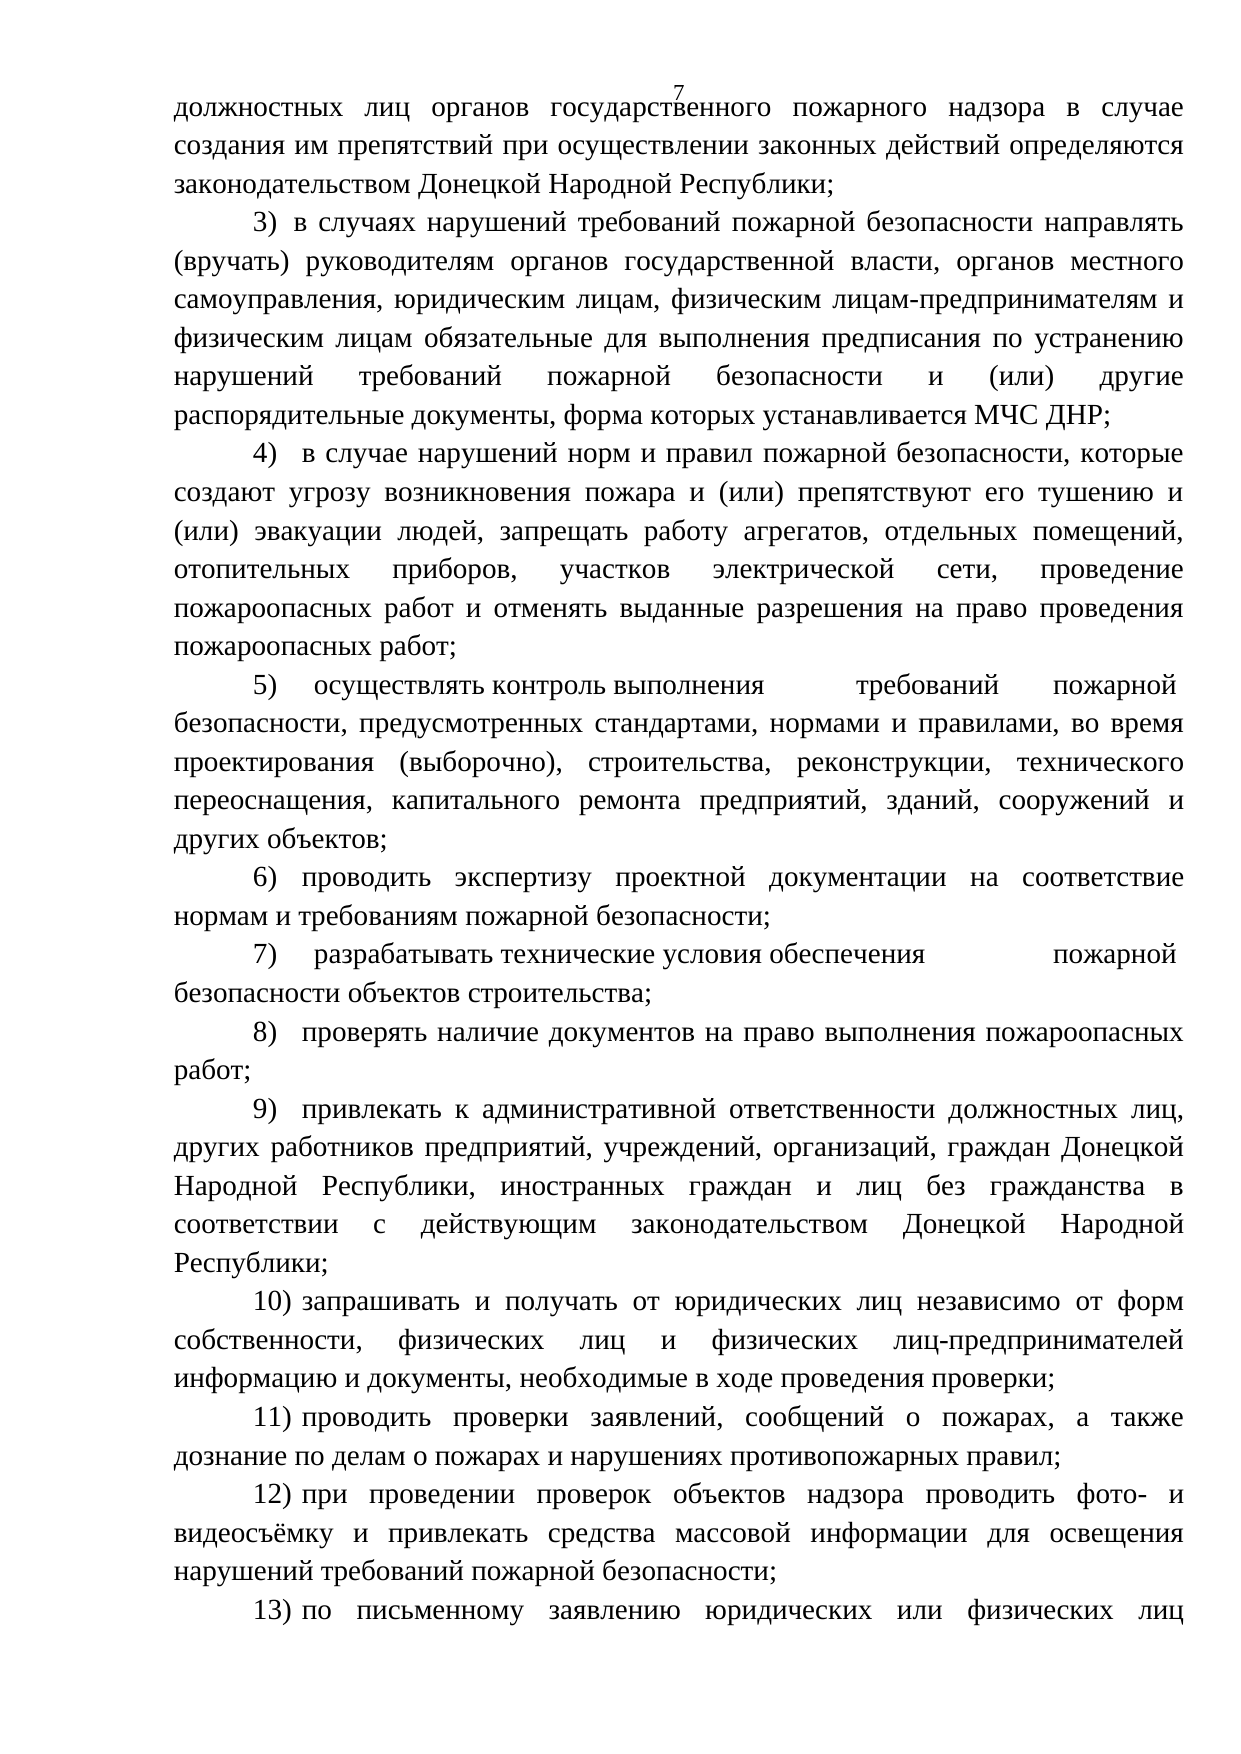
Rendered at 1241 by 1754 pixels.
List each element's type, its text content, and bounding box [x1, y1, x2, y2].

list проверять наличие документов на право выполнения пожароопасных работ; [173, 1014, 1185, 1086]
list осуществлять контроль выполнения требований пожарной [173, 667, 1185, 700]
list проводить экспертизу проектной документации на соответствие нормам и требованиям пожарной безопасности; [173, 859, 1185, 932]
list в случаях нарушений требований пожарной безопасности направлять (вручать) руководителям органов государственной власти, органов местного самоуправления, юридическим лицам, физическим лицам-предпринимателям и физическим лицам обязательные для выполнения предписания по устранению нарушений требований пожарной безопасности и (или) другие распорядительные документы, форма которых устанавливается МЧС ДНР; [173, 204, 1185, 431]
list в случае нарушений норм и правил пожарной безопасности, которые создают угрозу возникновения пожара и (или) препятствуют его тушению и (или) эвакуации людей, запрещать работу агрегатов, отдельных помещений, отопительных приборов, участков электрической сети, проведение пожароопасных работ и отменять выданные разрешения на право проведения пожароопасных работ; [173, 436, 1185, 662]
list при проведении проверок объектов надзора проводить фото- и видеосъёмку и привлекать средства массовой информации для освещения нарушений требований пожарной безопасности; [173, 1476, 1185, 1587]
list привлекать к административной ответственности должностных лиц, других работников предприятий, учреждений, организаций, граждан Донецкой Народной Республики, иностранных граждан и лиц без гражданства в соответствии с действующим законодательством Донецкой Народной Республики; [173, 1091, 1185, 1278]
list разрабатывать технические условия обеспечения пожарной [173, 937, 1185, 970]
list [173, 89, 1185, 199]
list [173, 1592, 1185, 1625]
list запрашивать и получать от юридических лиц независимо от форм собственности, физических лиц и физических лиц-предпринимателей информацию и документы, необходимые в ходе проведения проверки; [173, 1283, 1185, 1394]
text безопасности объектов строительства; [173, 975, 1185, 1009]
text безопасности, предусмотренных стандартами, нормами и правилами, во время проектирования (выборочно), строительства, реконструкции, технического переоснащения, капитального ремонта предприятий, зданий, сооружений и других объектов; [173, 705, 1185, 854]
list проводить проверки заявлений, сообщений о пожарах, а также дознание по делам о пожарах и нарушениях противопожарных правил; [173, 1399, 1185, 1471]
